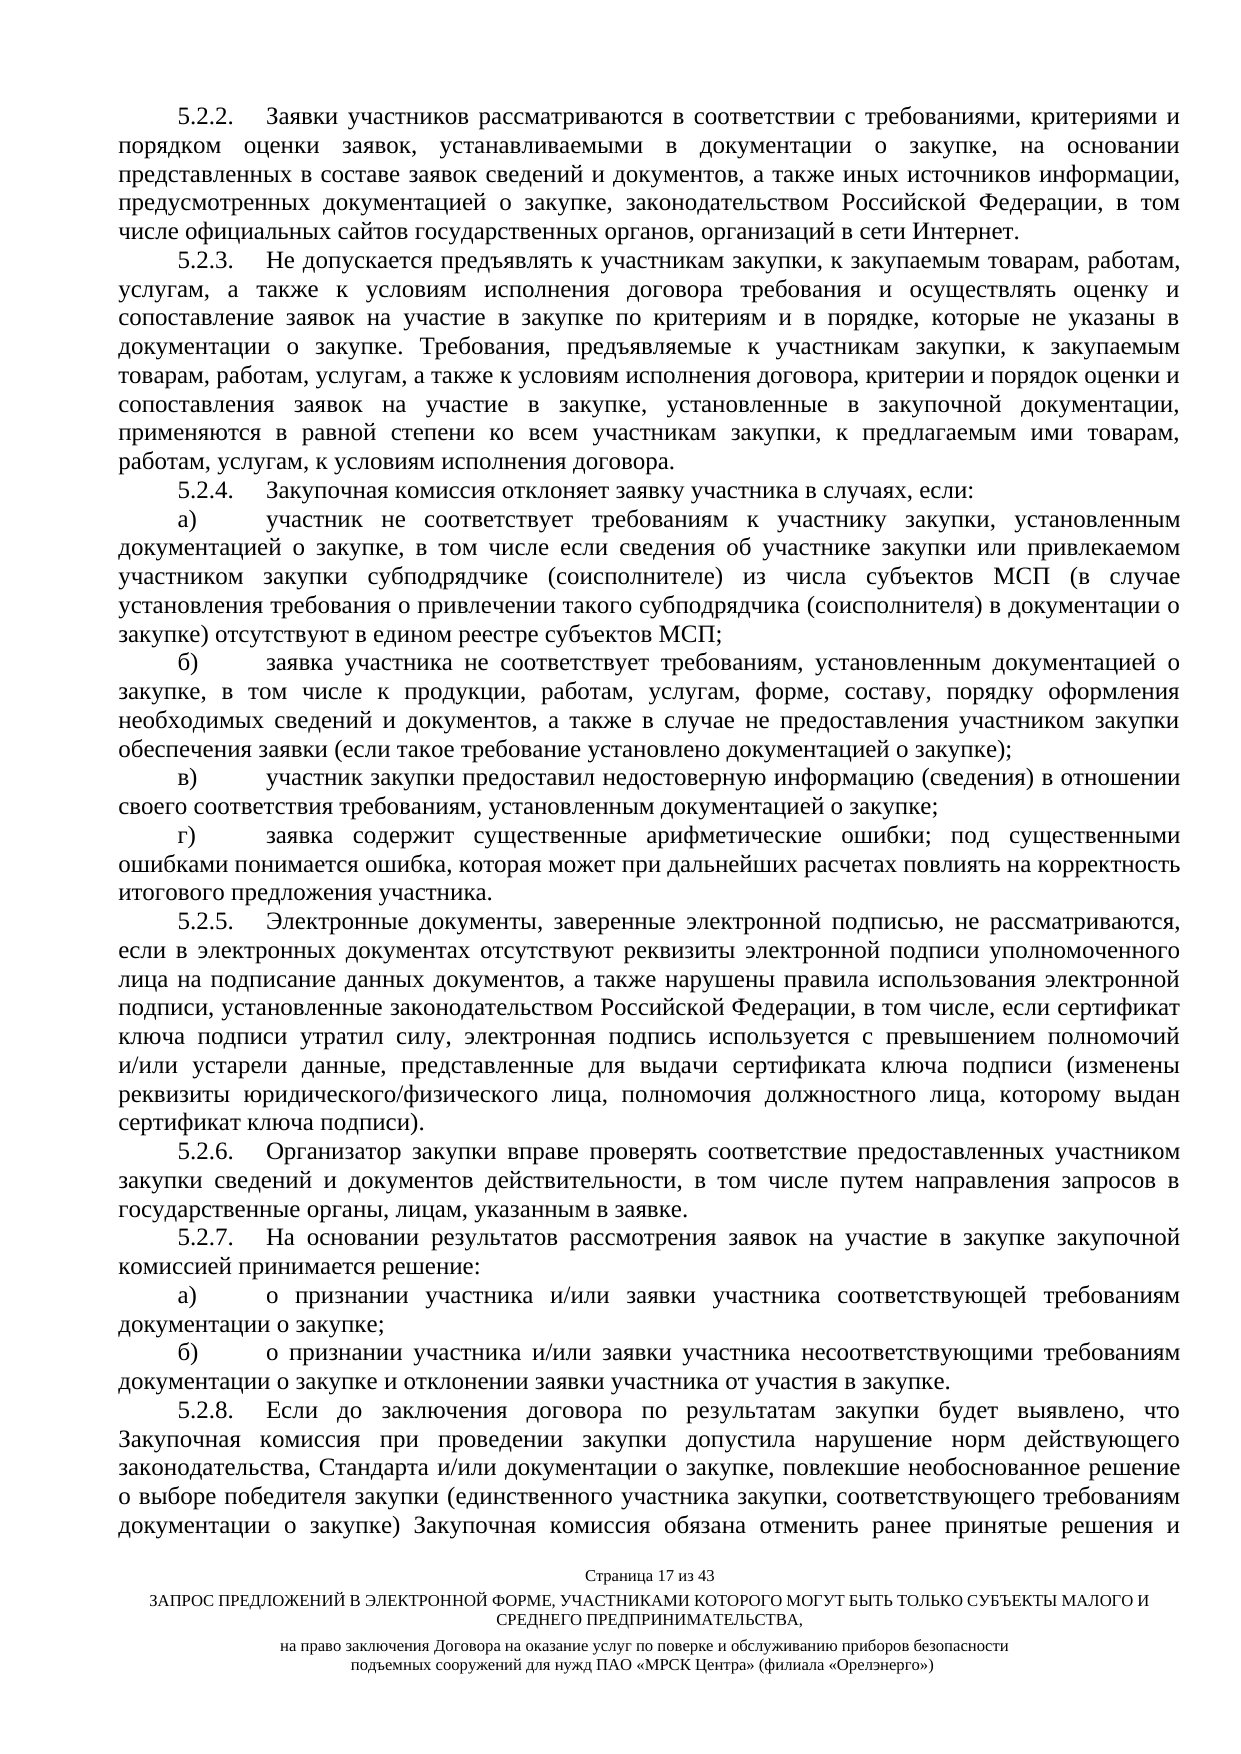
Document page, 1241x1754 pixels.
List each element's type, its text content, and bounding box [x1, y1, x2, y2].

list участник закупки предоставил недостоверную информацию (сведения) в отношении своего соответствия требованиям, установленным документацией о закупке; [118, 762, 1181, 820]
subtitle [118, 1395, 1181, 1539]
list заявка содержит существенные арифметические ошибки; под существенными ошибками понимается ошибка, которая может при дальнейших расчетах повлиять на корректность итогового предложения участника. [118, 820, 1181, 906]
subtitle Электронные документы, заверенные электронной подписью, не рассматриваются, если в электронных документах отсутствуют реквизиты электронной подписи уполномоченного лица на подписание данных документов, а также нарушены правила использования электронной подписи, установленные законодательством Российской Федерации, в том числе, если сертификат ключа подписи утратил силу, электронная подпись используется с превышением полномочий и/или устарели данные, представленные для выдачи сертификата ключа подписи (изменены реквизиты юридического/физического лица, полномочия должностного лица, которому выдан сертификат ключа подписи). [118, 906, 1181, 1136]
subtitle Закупочная комиссия отклоняет заявку участника в случаях, если: [118, 475, 1181, 504]
list заявка участника не соответствует требованиям, установленным документацией о закупке, в том числе к продукции, работам, услугам, форме, составу, порядку оформления необходимых сведений и документов, а также в случае не предоставления участником закупки обеспечения заявки (если такое требование установлено документацией о закупке); [118, 647, 1181, 762]
subtitle Организатор закупки вправе проверять соответствие предоставленных участником закупки сведений и документов действительности, в том числе путем направления запросов в государственные органы, лицам, указанным в заявке. [118, 1136, 1181, 1222]
subtitle Заявки участников рассматриваются в соответствии с требованиями, критериями и порядком оценки заявок, устанавливаемыми в документации о закупке, на основании представленных в составе заявок сведений и документов, а также иных источников информации, предусмотренных документацией о закупке, законодательством Российской Федерации, в том числе официальных сайтов государственных органов, организаций в сети Интернет. [118, 101, 1181, 245]
subtitle о признании участника и/или заявки участника несоответствующими требованиям документации о закупке и отклонении заявки участника от участия в закупке. [118, 1337, 1181, 1395]
subtitle Не допускается предъявлять к участникам закупки, к закупаемым товарам, работам, услугам, а также к условиям исполнения договора требования и осуществлять оценку и сопоставление заявок на участие в закупке по критериям и в порядке, которые не указаны в документации о закупке. Требования, предъявляемые к участникам закупки, к закупаемым товарам, работам, услугам, а также к условиям исполнения договора, критерии и порядок оценки и сопоставления заявок на участие в закупке, установленные в закупочной документации, применяются в равной степени ко всем участникам закупки, к предлагаемым ими товарам, работам, услугам, к условиям исполнения договора. [118, 245, 1181, 475]
list участник не соответствует требованиям к участнику закупки, установленным документацией о закупке, в том числе если сведения об участнике закупки или привлекаемом участником закупки субподрядчике (соисполнителе) из числа субъектов МСП (в случае установления требования о привлечении такого субподрядчика (соисполнителя) в документации о закупке) отсутствуют в едином реестре субъектов МСП; [118, 504, 1181, 647]
subtitle о признании участника и/или заявки участника соответствующей требованиям документации о закупке; [118, 1280, 1181, 1337]
subtitle На основании результатов рассмотрения заявок на участие в закупке закупочной комиссией принимается решение: [118, 1222, 1181, 1280]
